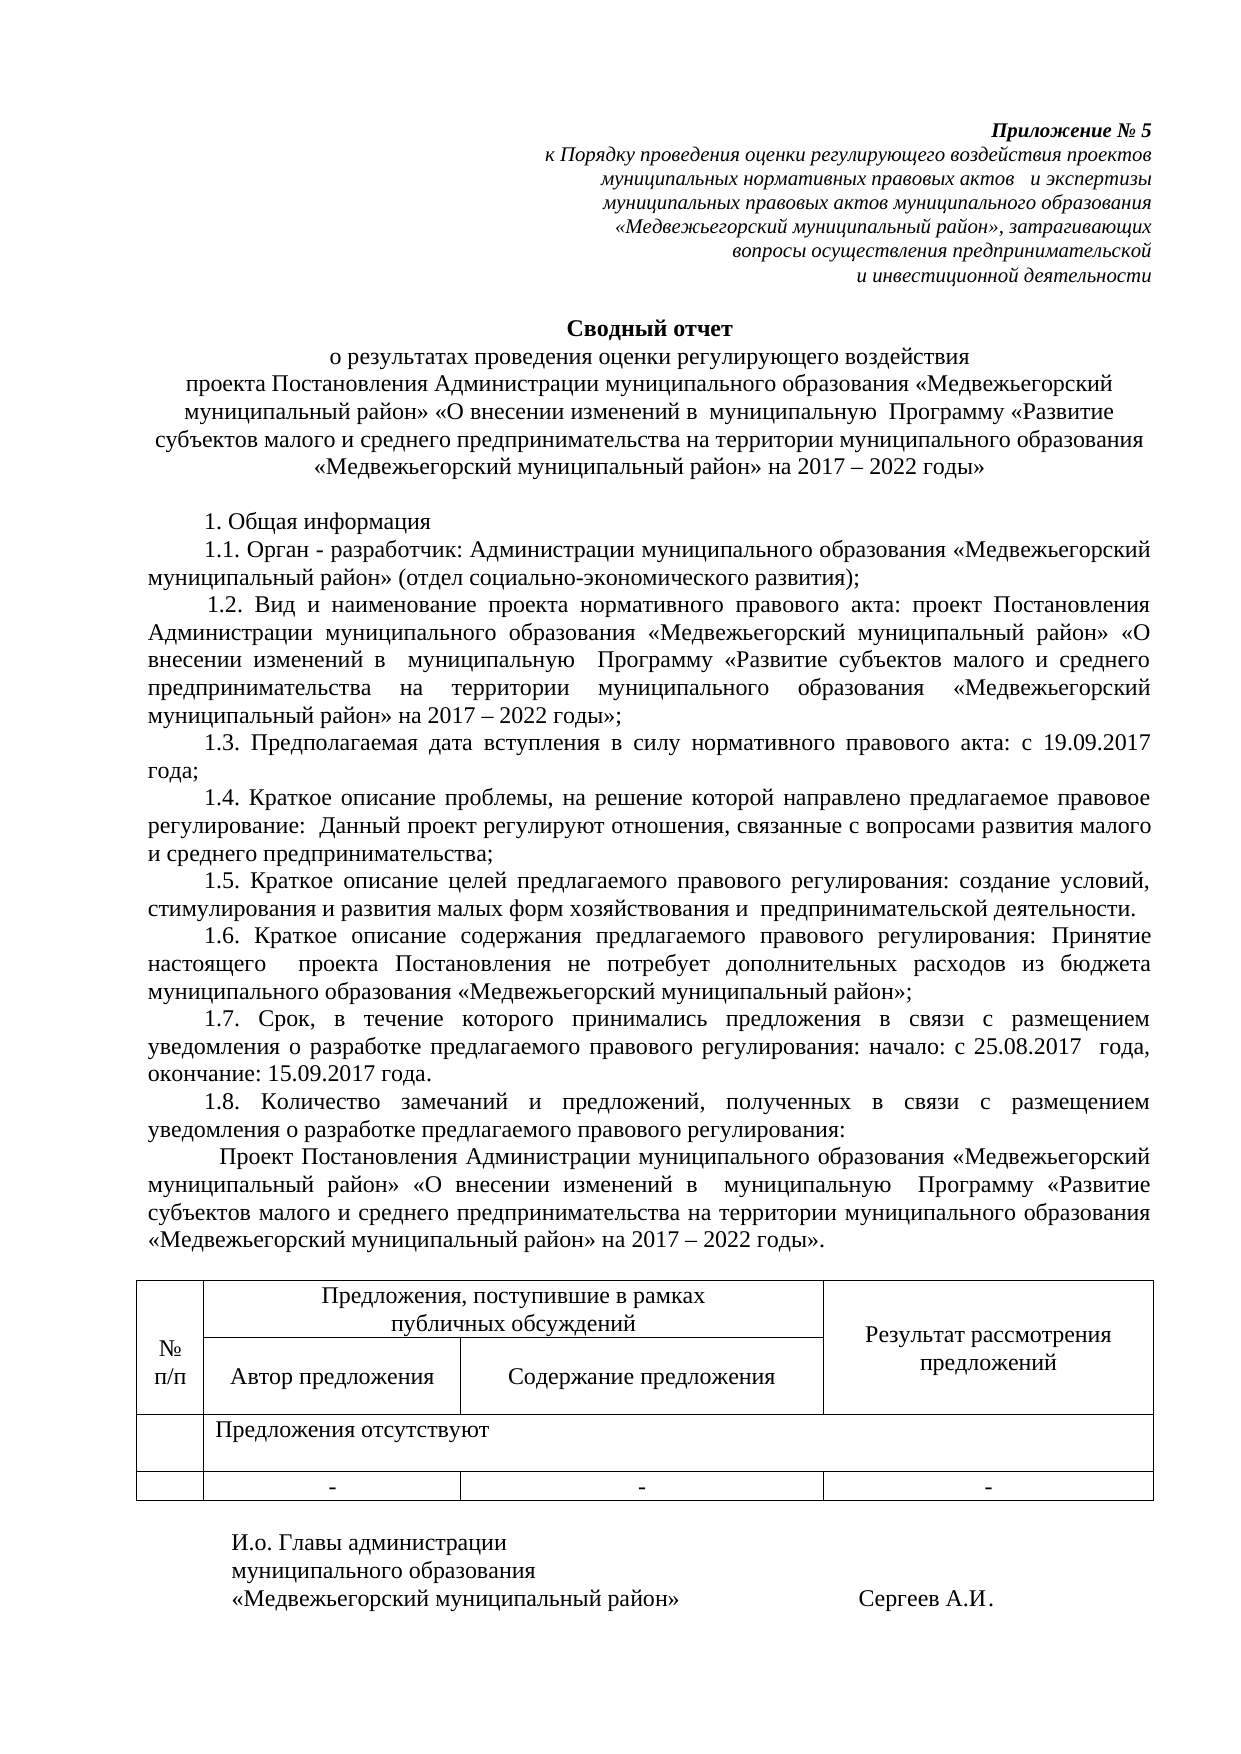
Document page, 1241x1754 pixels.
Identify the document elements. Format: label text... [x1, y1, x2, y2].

table_header Предложения, поступившие в рамках публичных обсуждений [204, 1281, 823, 1337]
text И.о. Главы администрации [148, 1528, 1152, 1556]
text 1.2. Вид и наименование проекта нормативного правового акта: проект Постановления Администрации муниципального образования «Медвежьегорский муниципальный район» «О внесении изменений в муниципальную Программу «Развитие субъектов малого и среднего предпринимательства на территории муниципального образования «Медвежьегорский муниципальный район» на 2017 – 2022 годы»; [148, 590, 1152, 728]
table_cell - [204, 1472, 460, 1500]
text «Медвежьегорский муниципальный район», затрагивающих [148, 214, 1152, 238]
text о результатах проведения оценки регулирующего воздействия [148, 342, 1152, 369]
text 1.7. Срок, в течение которого принимались предложения в связи с размещением уведомления о разработке предлагаемого правового регулирования: начало: с 25.08.2017 года, окончание: 15.09.2017 года. [148, 1004, 1152, 1087]
text 1. Общая информация [148, 507, 1152, 535]
text муниципальных нормативных правовых актов и экспертизы [148, 166, 1152, 190]
text к Порядку проведения оценки регулирующего воздействия проектов [148, 142, 1152, 166]
table_cell [137, 1415, 203, 1471]
text 1.8. Количество замечаний и предложений, полученных в связи с размещением уведомления о разработке предлагаемого правового регулирования: [148, 1087, 1152, 1142]
text муниципальных правовых актов муниципального образования [148, 190, 1152, 214]
table_cell Предложения отсутствуют [204, 1415, 1153, 1471]
text «Медвежьегорский муниципальный район» Сергеев А.И. [118, 1584, 1152, 1611]
text муниципального образования [118, 1556, 1152, 1584]
table_cell [137, 1472, 203, 1500]
text проекта Постановления Администрации муниципального образования «Медвежьегорский муниципальный район» «О внесении изменений в муниципальную Программу «Развитие субъектов малого и среднего предпринимательства на территории муниципального образования «Медвежьегорский муниципальный район» на 2017 – 2022 годы» [148, 369, 1152, 480]
table_cell - [461, 1472, 823, 1500]
text 1.3. Предполагаемая дата вступления в силу нормативного правового акта: с 19.09.2017 года; [148, 728, 1152, 783]
text 1.5. Краткое описание целей предлагаемого правового регулирования: создание условий, стимулирования и развития малых форм хозяйствования и предпринимательской деятельности. [148, 866, 1152, 921]
text и инвестиционной деятельности [148, 262, 1152, 287]
text вопросы осуществления предпринимательской [148, 238, 1152, 262]
table_header Результат рассмотрения предложений [824, 1281, 1153, 1414]
text Приложение № 5 [148, 118, 1152, 142]
text 1.6. Краткое описание содержания предлагаемого правового регулирования: Принятие настоящего проекта Постановления не потребует дополнительных расходов из бюджета муниципального образования «Медвежьегорский муниципальный район»; [148, 921, 1152, 1004]
table_cell - [824, 1472, 1153, 1500]
text Проект Постановления Администрации муниципального образования «Медвежьегорский муниципальный район» «О внесении изменений в муниципальную Программу «Развитие субъектов малого и среднего предпринимательства на территории муниципального образования «Медвежьегорский муниципальный район» на 2017 – 2022 годы». [148, 1142, 1152, 1253]
table_header № п/п [137, 1281, 203, 1414]
text 1.1. Орган - разработчик: Администрации муниципального образования «Медвежьегорский муниципальный район» (отдел социально-экономического развития); [148, 535, 1152, 590]
text Сводный отчет [148, 314, 1152, 342]
table_cell Автор предложения [204, 1338, 460, 1414]
table_cell Содержание предложения [461, 1338, 823, 1414]
text 1.4. Краткое описание проблемы, на решение которой направлено предлагаемое правовое регулирование: Данный проект регулируют отношения, связанные с вопросами развития малого и среднего предпринимательства; [148, 783, 1152, 866]
